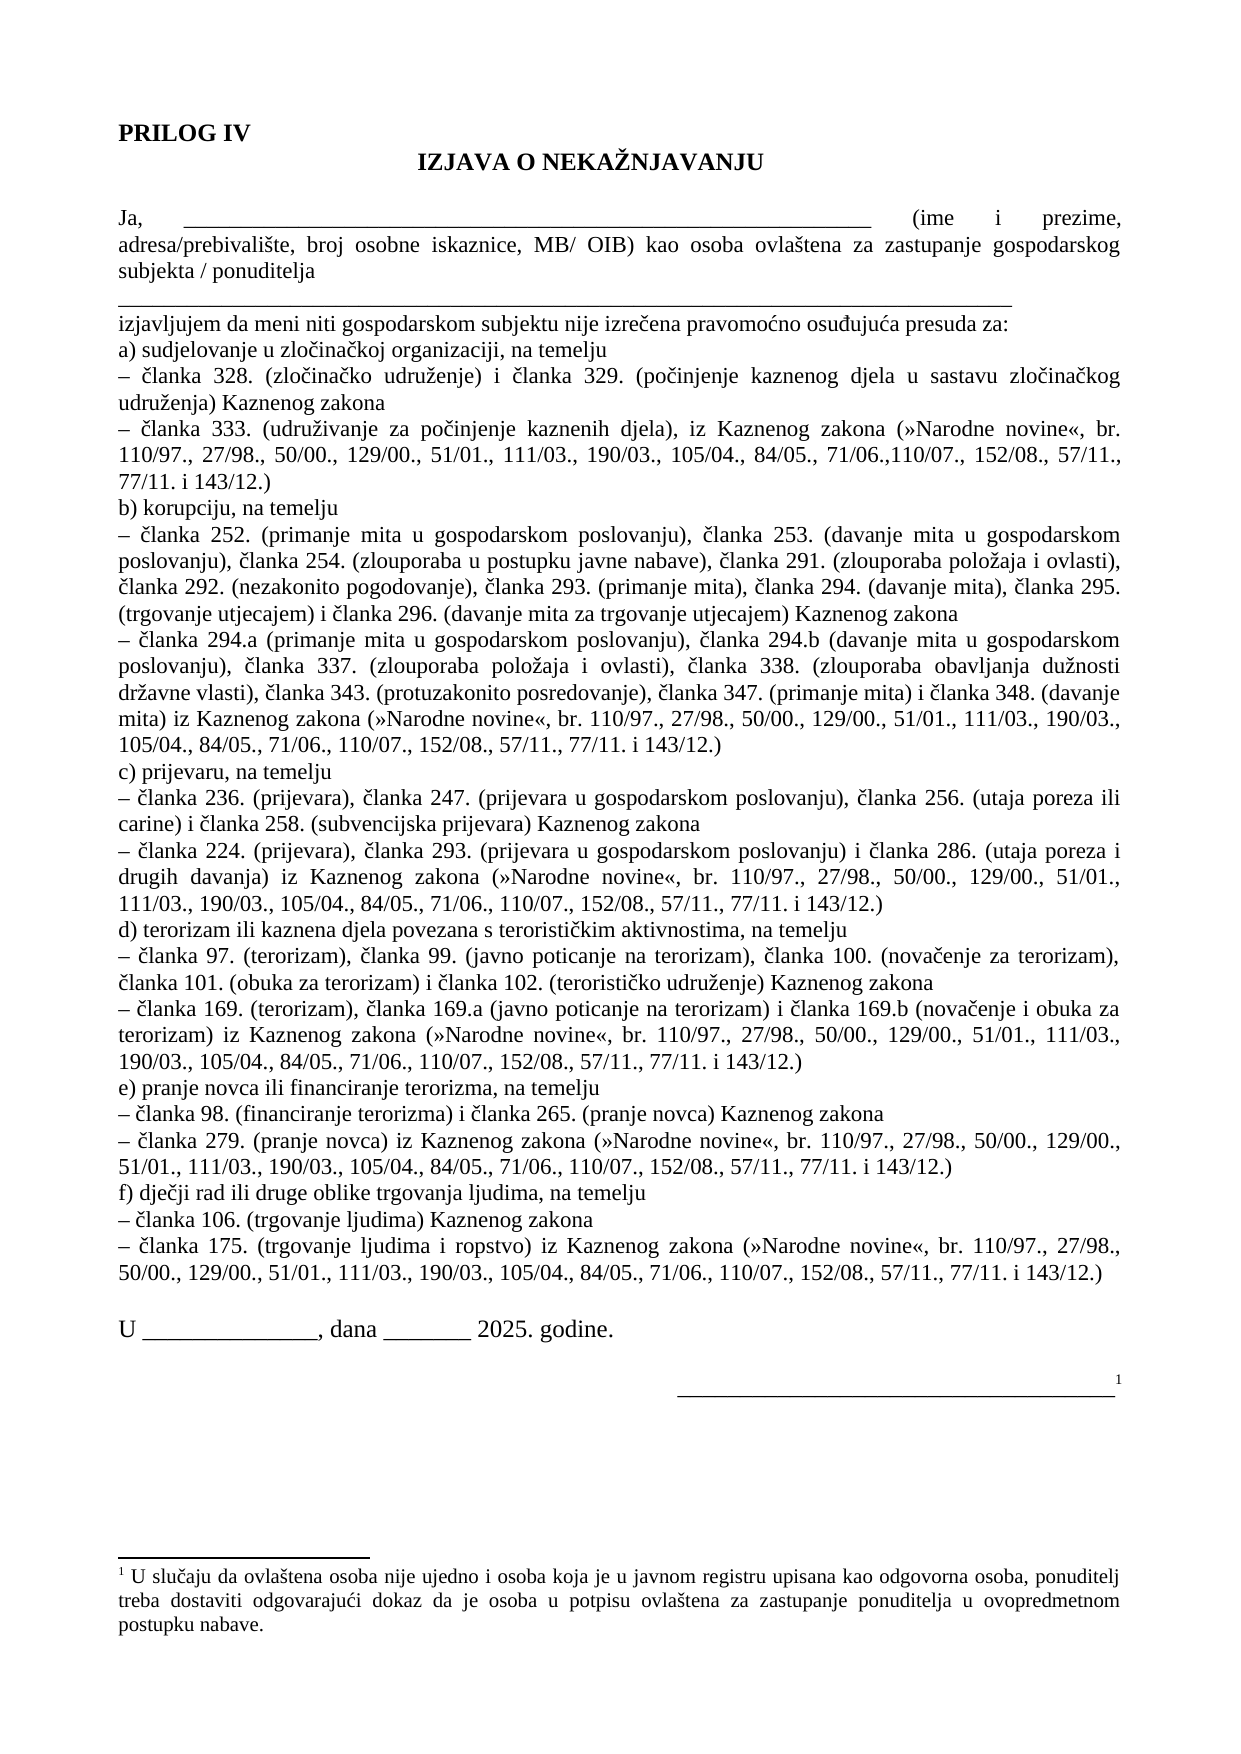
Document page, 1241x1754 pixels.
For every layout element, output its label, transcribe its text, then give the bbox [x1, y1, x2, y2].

text – članka 236. (prijevara), članka 247. (prijevara u gospodarskom poslovanju), članka 256. (utaja poreza ili carine) i članka 258. (subvencijska prijevara) Kaznenog zakona [118, 784, 1122, 837]
text ___________________________________ [118, 1371, 1122, 1400]
text – članka 169. (terorizam), članka 169.a (javno poticanje na terorizam) i članka 169.b (novačenje i obuka za terorizam) iz Kaznenog zakona (»Narodne novine«, br. 110/97., 27/98., 50/00., 129/00., 51/01., 111/03., 190/03., 105/04., 84/05., 71/06., 110/07., 152/08., 57/11., 77/11. i 143/12.) [118, 995, 1122, 1074]
text a) sudjelovanje u zločinačkoj organizaciji, na temelju [118, 336, 1122, 362]
text U ______________, dana _______ 2025. godine. [118, 1314, 1122, 1342]
text – članka 97. (terorizam), članka 99. (javno poticanje na terorizam), članka 100. (novačenje za terorizam), članka 101. (obuka za terorizam) i članka 102. (terorističko udruženje) Kaznenog zakona [118, 942, 1122, 995]
text b) korupciju, na temelju [118, 494, 1122, 521]
text – članka 98. (financiranje terorizma) i članka 265. (pranje novca) Kaznenog zakona [118, 1100, 1122, 1127]
text – članka 279. (pranje novca) iz Kaznenog zakona (»Narodne novine«, br. 110/97., 27/98., 50/00., 129/00., 51/01., 111/03., 190/03., 105/04., 84/05., 71/06., 110/07., 152/08., 57/11., 77/11. i 143/12.) [118, 1127, 1122, 1179]
text Ja, ____________________________________________________________ (ime i prezime, adresa/prebivalište, broj osobne iskaznice, MB/ OIB) kao osoba ovlaštena za zastupanje gospodarskog subjekta / ponuditelja [118, 204, 1122, 283]
text e) pranje novca ili financiranje terorizma, na temelju [118, 1074, 1122, 1100]
text – članka 328. (zločinačko udruženje) i članka 329. (počinjenje kaznenog djela u sastavu zločinačkog udruženja) Kaznenog zakona [118, 362, 1122, 415]
text – članka 252. (primanje mita u gospodarskom poslovanju), članka 253. (davanje mita u gospodarskom poslovanju), članka 254. (zlouporaba u postupku javne nabave), članka 291. (zlouporaba položaja i ovlasti), članka 292. (nezakonito pogodovanje), članka 293. (primanje mita), članka 294. (davanje mita), članka 295. (trgovanje utjecajem) i članka 296. (davanje mita za trgovanje utjecajem) Kaznenog zakona [118, 521, 1122, 626]
text – članka 294.a (primanje mita u gospodarskom poslovanju), članka 294.b (davanje mita u gospodarskom poslovanju), članka 337. (zlouporaba položaja i ovlasti), članka 338. (zlouporaba obavljanja dužnosti državne vlasti), članka 343. (protuzakonito posredovanje), članka 347. (primanje mita) i članka 348. (davanje mita) iz Kaznenog zakona (»Narodne novine«, br. 110/97., 27/98., 50/00., 129/00., 51/01., 111/03., 190/03., 105/04., 84/05., 71/06., 110/07., 152/08., 57/11., 77/11. i 143/12.) [118, 626, 1122, 758]
text – članka 333. (udruživanje za počinjenje kaznenih djela), iz Kaznenog zakona (»Narodne novine«, br. 110/97., 27/98., 50/00., 129/00., 51/01., 111/03., 190/03., 105/04., 84/05., 71/06.,110/07., 152/08., 57/11., 77/11. i 143/12.) [118, 415, 1122, 494]
text – članka 175. (trgovanje ljudima i ropstvo) iz Kaznenog zakona (»Narodne novine«, br. 110/97., 27/98., 50/00., 129/00., 51/01., 111/03., 190/03., 105/04., 84/05., 71/06., 110/07., 152/08., 57/11., 77/11. i 143/12.) [118, 1232, 1122, 1285]
text – članka 224. (prijevara), članka 293. (prijevara u gospodarskom poslovanju) i članka 286. (utaja poreza i drugih davanja) iz Kaznenog zakona (»Narodne novine«, br. 110/97., 27/98., 50/00., 129/00., 51/01., 111/03., 190/03., 105/04., 84/05., 71/06., 110/07., 152/08., 57/11., 77/11. i 143/12.) [118, 837, 1122, 916]
text – članka 106. (trgovanje ljudima) Kaznenog zakona [118, 1206, 1122, 1232]
text d) terorizam ili kaznena djela povezana s terorističkim aktivnostima, na temelju [118, 916, 1122, 942]
text IZJAVA O NEKAŽNJAVANJU [118, 147, 1063, 176]
text PRILOG IV [118, 118, 1122, 147]
text ______________________________________________________________________________ [118, 283, 1122, 310]
text izjavljujem da meni niti gospodarskom subjektu nije izrečena pravomoćno osuđujuća presuda za: [118, 310, 1122, 336]
text f) dječji rad ili druge oblike trgovanja ljudima, na temelju [118, 1179, 1122, 1206]
text c) prijevaru, na temelju [118, 758, 1122, 784]
